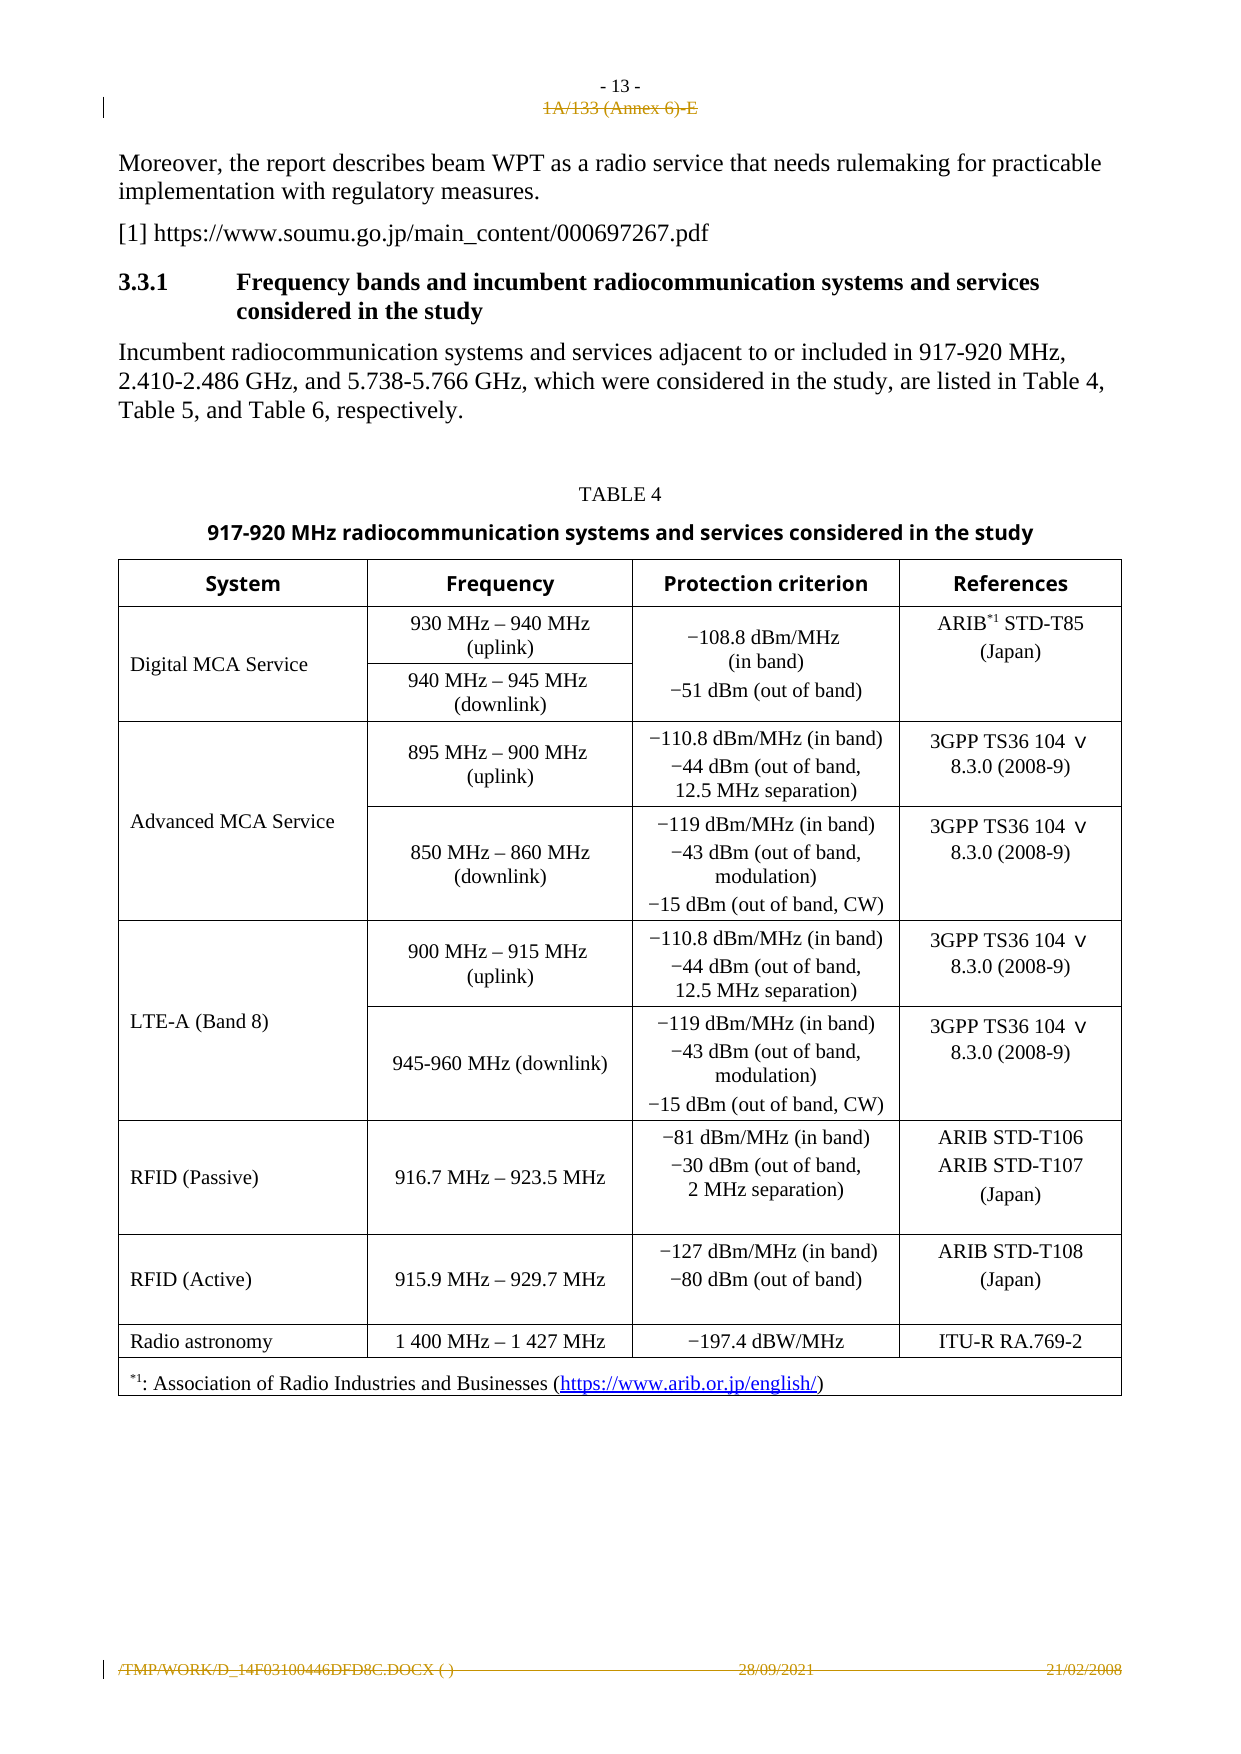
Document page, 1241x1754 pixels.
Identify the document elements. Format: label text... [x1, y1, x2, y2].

table_header Frequency [368, 560, 632, 606]
table_cell 895 MHz – 900 MHz (uplink) [368, 722, 632, 806]
table_cell ARIB STD-T108 (Japan) [900, 1235, 1121, 1324]
table_cell 945-960 MHz (downlink) [368, 1007, 632, 1120]
table_cell 3GPP TS36 104 ｖ8.3.0 (2008-9) [900, 1007, 1121, 1120]
table_cell *1: Association of Radio Industries and Businesses (https://www.arib.or.jp/english/) [119, 1358, 1121, 1395]
table_header Protection criterion [633, 560, 899, 606]
table_header System [119, 560, 367, 606]
table_cell 3GPP TS36 104 ｖ8.3.0 (2008-9) [900, 807, 1121, 920]
subtitle 3.3.1 Frequency bands and incumbent radiocommunication systems and services considered in the study [118, 267, 1122, 325]
table_header References [900, 560, 1121, 606]
table_cell −108.8 dBm/MHz (in band) −51 dBm (out of band) [633, 607, 899, 721]
table_cell Digital MCA Service [119, 607, 367, 721]
text TABLE 4 [118, 482, 1122, 506]
table_cell −81 dBm/MHz (in band) −30 dBm (out of band, 2 MHz separation) [633, 1121, 899, 1234]
table_cell Advanced MCA Service [119, 722, 367, 920]
table_cell 940 MHz – 945 MHz (downlink) [368, 664, 632, 721]
table_cell RFID (Passive) [119, 1121, 367, 1234]
title 917-920 MHz radiocommunication systems and services considered in the study [118, 518, 1122, 547]
table_cell −119 dBm/MHz (in band) −43 dBm (out of band, modulation) −15 dBm (out of band, CW) [633, 1007, 899, 1120]
table_cell −197.4 dBW/MHz [633, 1325, 899, 1357]
table_cell −110.8 dBm/MHz (in band) −44 dBm (out of band, 12.5 MHz separation) [633, 921, 899, 1006]
table_cell 850 MHz – 860 MHz (downlink) [368, 807, 632, 920]
table_cell 930 MHz – 940 MHz (uplink) [368, 607, 632, 663]
table_cell LTE-A (Band 8) [119, 921, 367, 1120]
table_cell 915.9 MHz – 929.7 MHz [368, 1235, 632, 1324]
text [1] https://www.soumu.go.jp/main_content/000697267.pdf [118, 218, 1122, 246]
table_cell RFID (Active) [119, 1235, 367, 1324]
table_cell −127 dBm/MHz (in band) −80 dBm (out of band) [633, 1235, 899, 1324]
table_cell 916.7 MHz – 923.5 MHz [368, 1121, 632, 1234]
table_cell 900 MHz – 915 MHz (uplink) [368, 921, 632, 1006]
table_cell ARIB*1 STD-T85 (Japan) [900, 607, 1121, 721]
table_cell 1 400 MHz – 1 427 MHz [368, 1325, 632, 1357]
table_cell Radio astronomy [119, 1325, 367, 1357]
table_cell −119 dBm/MHz (in band) −43 dBm (out of band, modulation) −15 dBm (out of band, CW) [633, 807, 899, 920]
text Incumbent radiocommunication systems and services adjacent to or included in 917-920 MHz, 2.410-2.486 GHz, and 5.738-5.766 GHz, which were considered in the study, are listed in Table 4, Table 5, and Table 6, respectively. [118, 337, 1122, 423]
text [118, 148, 1122, 205]
table_cell 3GPP TS36 104 ｖ8.3.0 (2008-9) [900, 722, 1121, 806]
table_cell −110.8 dBm/MHz (in band) −44 dBm (out of band, 12.5 MHz separation) [633, 722, 899, 806]
table_cell ARIB STD-T106 ARIB STD-T107 (Japan) [900, 1121, 1121, 1234]
table_cell 3GPP TS36 104 ｖ8.3.0 (2008-9) [900, 921, 1121, 1006]
table_cell ITU-R RA.769-2 [900, 1325, 1121, 1357]
